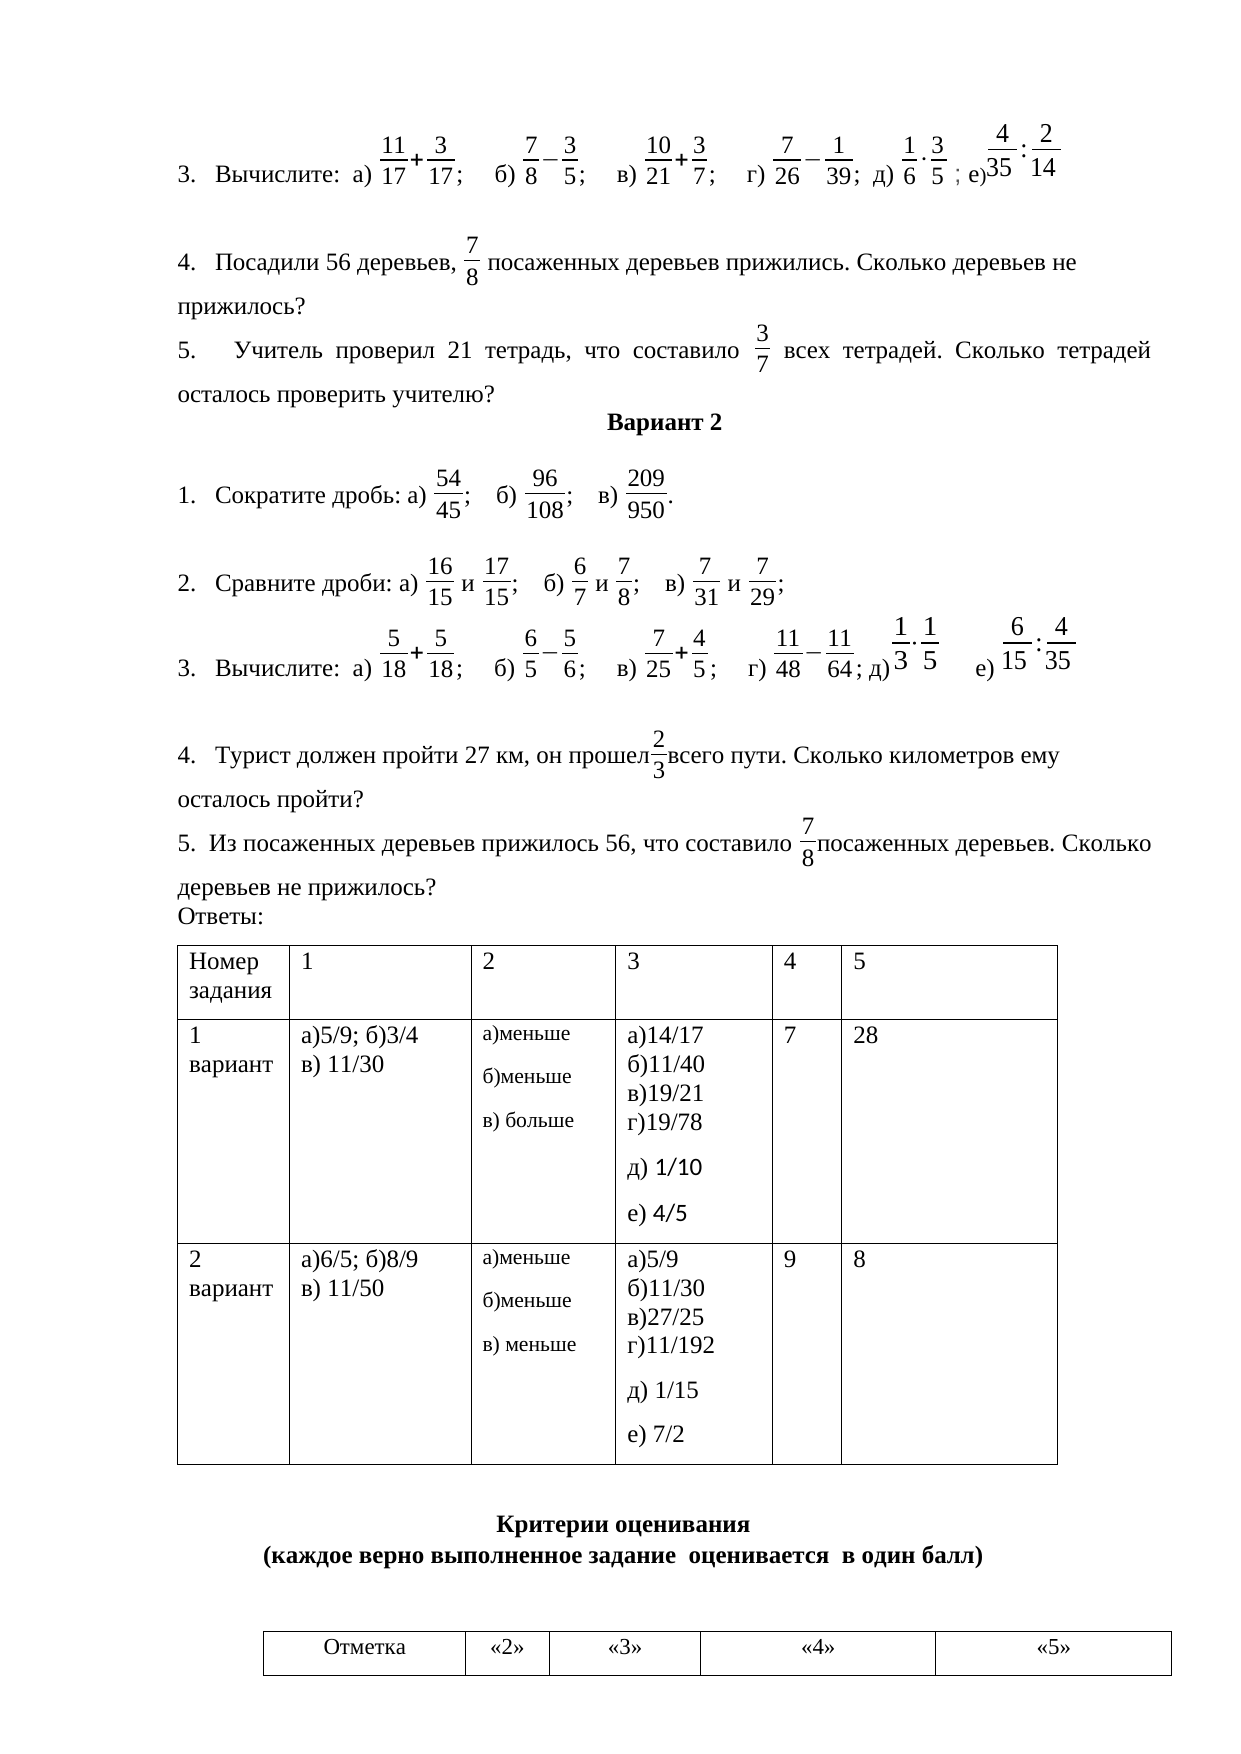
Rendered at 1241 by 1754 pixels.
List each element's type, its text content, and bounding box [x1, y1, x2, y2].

table_header «3» [550, 1632, 700, 1675]
text 2. Сравните дроби: а) и ; б) и ; в) и ; [177, 553, 1152, 612]
table_header 5 [842, 946, 1057, 1019]
text 5. Учитель проверил 21 тетрадь, что составило всех тетрадей. Сколько тетрадей осталось проверить учителю? [177, 320, 1152, 407]
text 5. Из посаженных деревьев прижилось 56, что составило посаженных деревьев. Сколько деревьев не прижилось? [177, 813, 1152, 901]
table_cell а)5/9 б)11/30 в)27/25 г)11/192 д) 1/15 е) 7/2 [616, 1244, 772, 1464]
table_header 3 [616, 946, 772, 1019]
table_cell 9 [773, 1244, 841, 1464]
table_header «2» [466, 1632, 549, 1675]
table_cell 28 [842, 1020, 1057, 1243]
text Ответы: [177, 901, 1152, 929]
table_cell а)меньше б)меньше в) больше [472, 1020, 615, 1243]
table_header «4» [701, 1632, 935, 1675]
text Критерии оценивания [177, 1509, 1069, 1538]
table_cell а)6/5; б)8/9 в) 11/50 [290, 1244, 471, 1464]
text 1. Сократите дробь: а) ; б) ; в) . [177, 465, 1152, 524]
table_cell 1 вариант [178, 1020, 289, 1243]
text 3. Вычислите: а) ; б) ; в) ; г) ; д) ; е) [177, 118, 1152, 203]
table_header Номер задания [178, 946, 289, 1019]
table_cell а)5/9; б)3/4 в) 11/30 [290, 1020, 471, 1243]
table_cell а)14/17 б)11/40 в)19/21 г)19/78 д) 1/10 е) 4/5 [616, 1020, 772, 1243]
table_cell 7 [773, 1020, 841, 1243]
text 4. Турист должен пройти 27 км, он прошелвсего пути. Сколько километров ему осталось пройти? [177, 725, 1152, 813]
text 3. Вычислите: а) ; б) ; в) ; г) ; д) е) [177, 612, 1152, 697]
table_cell 8 [842, 1244, 1057, 1464]
table_header 4 [773, 946, 841, 1019]
table_header «5» [936, 1632, 1171, 1675]
table_cell 2 вариант [178, 1244, 289, 1464]
table_header 2 [472, 946, 615, 1019]
text 4. Посадили 56 деревьев, посаженных деревьев прижились. Сколько деревьев не прижилось? [177, 232, 1152, 320]
text (каждое верно выполненное задание оценивается в один балл) [177, 1540, 1069, 1569]
text Вариант 2 [177, 407, 1152, 436]
table_header Отметка [264, 1632, 465, 1675]
table_cell а)меньше б)меньше в) меньше [472, 1244, 615, 1464]
table_header 1 [290, 946, 471, 1019]
